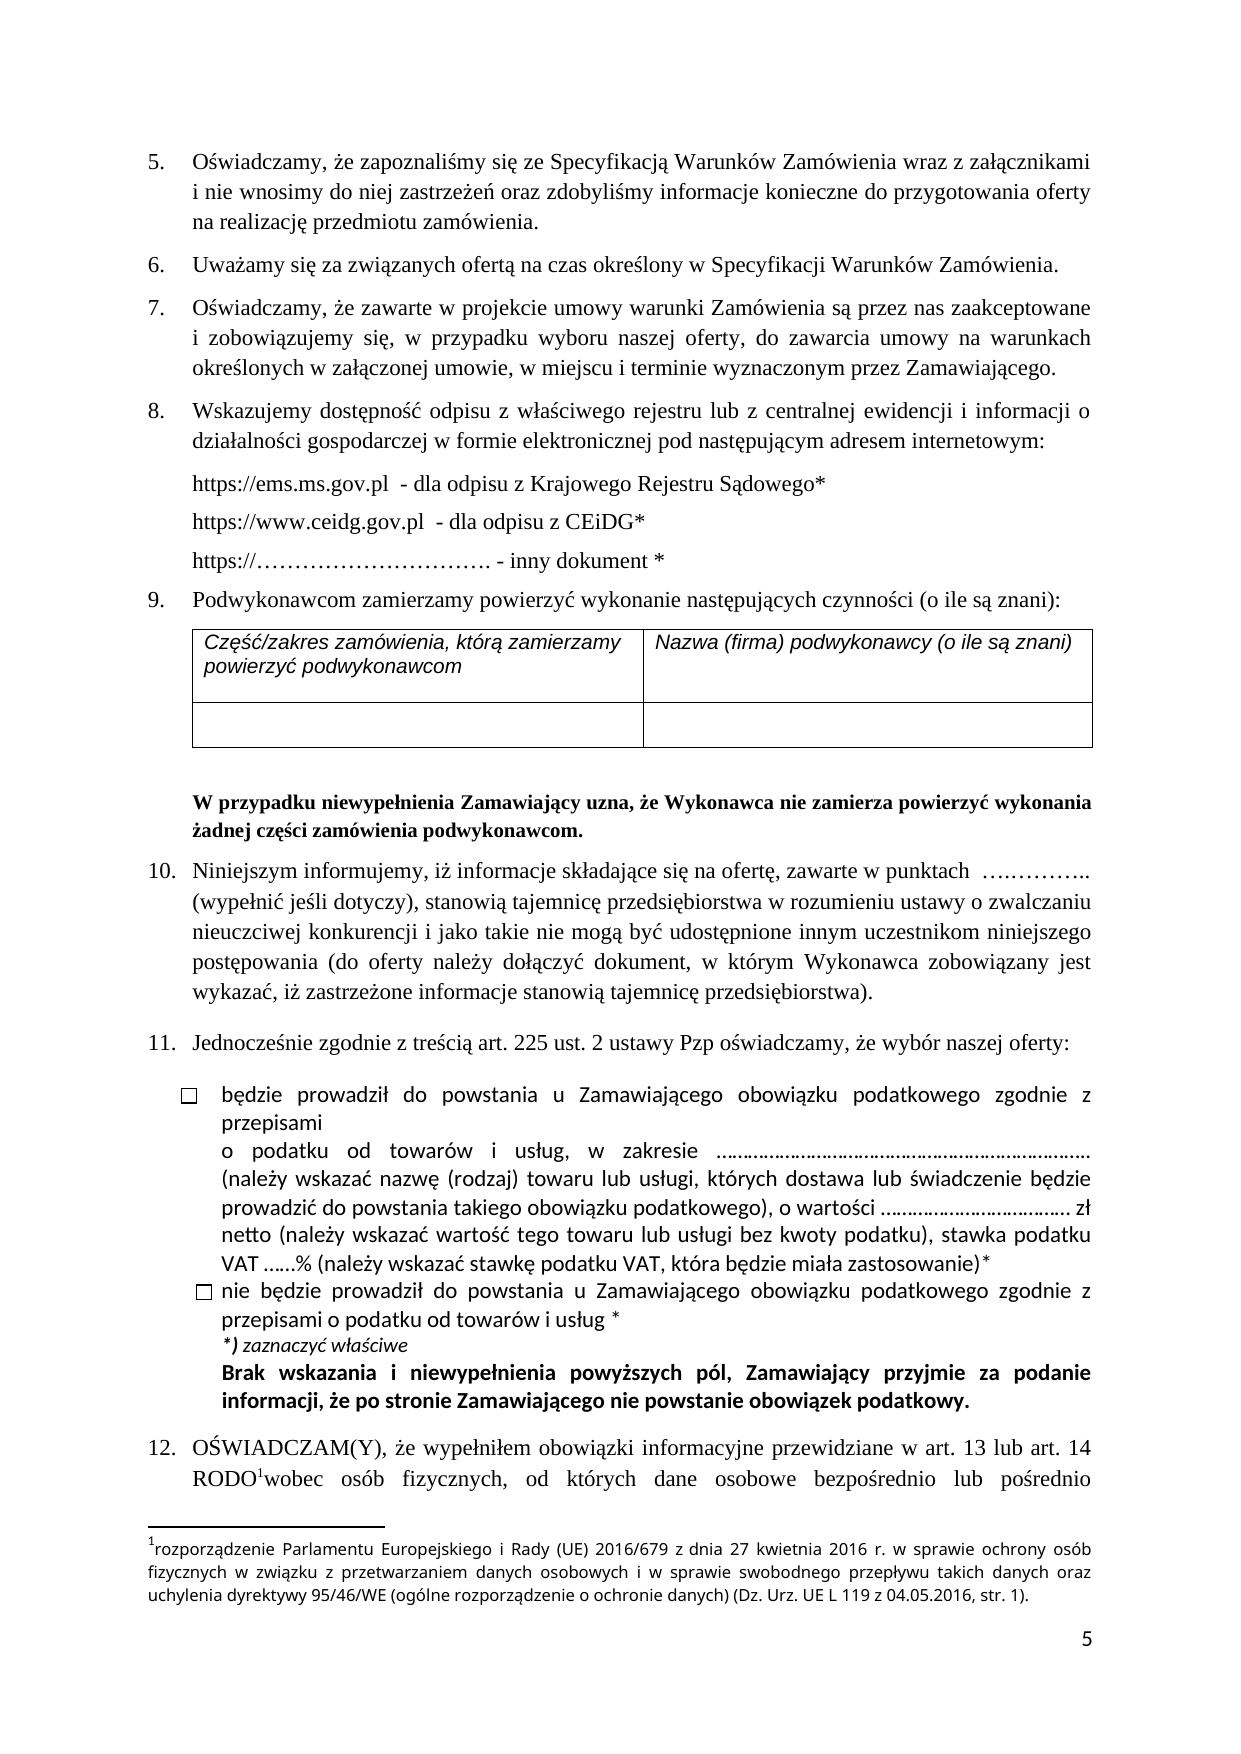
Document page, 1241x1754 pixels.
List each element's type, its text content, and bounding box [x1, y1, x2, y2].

text *) zaznaczyć właściwe [148, 1333, 1092, 1358]
list Niniejszym informujemy, iż informacje składające się na ofertę, zawarte w punktach ….……….. (wypełnić jeśli dotyczy), stanowią tajemnicę przedsiębiorstwa w rozumieniu ustawy o zwalczaniu nieuczciwej konkurencji i jako takie nie mogą być udostępnione innym uczestnikom niniejszego postępowania (do oferty należy dołączyć dokument, w którym Wykonawca zobowiązany jest wykazać, iż zastrzeżone informacje stanowią tajemnicę przedsiębiorstwa). [148, 858, 1092, 1005]
list Jednocześnie zgodnie z treścią art. 225 ust. 2 ustawy Pzp oświadczamy, że wybór naszej oferty: [148, 1029, 1092, 1056]
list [148, 1434, 1092, 1491]
text W przypadku niewypełnienia Zamawiający uzna, że Wykonawca nie zamierza powierzyć wykonania żadnej części zamówienia podwykonawcom. [192, 790, 1092, 842]
list Oświadczamy, że zawarte w projekcie umowy warunki Zamówienia są przez nas zaakceptowane i zobowiązujemy się, w przypadku wyboru naszej oferty, do zawarcia umowy na warunkach określonych w załączonej umowie, w miejscu i terminie wyznaczonym przez Zamawiającego. [148, 293, 1092, 380]
text https://…………………………. - inny dokument * [192, 547, 1092, 574]
text Brak wskazania i niewypełnienia powyższych pól, Zamawiający przyjmie za podanie informacji, że po stronie Zamawiającego nie powstanie obowiązek podatkowy. [222, 1358, 1092, 1414]
table_cell [193, 703, 643, 747]
text będzie prowadził do powstania u Zamawiającego obowiązku podatkowego zgodnie z przepisami o podatku od towarów i usług, w zakresie …………………………………………………………….. (należy wskazać nazwę (rodzaj) towaru lub usługi, których dostawa lub świadczenie będzie prowadzić do powstania takiego obowiązku podatkowego), o wartości ……………………………… zł netto (należy wskazać wartość tego towaru lub usługi bez kwoty podatku), stawka podatku VAT ……% (należy wskazać stawkę podatku VAT, która będzie miała zastosowanie)* [221, 1081, 1092, 1277]
table_cell [644, 703, 1092, 747]
list Podwykonawcom zamierzamy powierzyć wykonanie następujących czynności (o ile są znani): [148, 586, 1092, 612]
text nie będzie prowadził do powstania u Zamawiającego obowiązku podatkowego zgodnie z przepisami o podatku od towarów i usług * [221, 1277, 1092, 1333]
text https://ems.ms.gov.pl - dla odpisu z Krajowego Rejestru Sądowego* [192, 469, 1092, 496]
list Oświadczamy, że zapoznaliśmy się ze Specyfikacją Warunków Zamówienia wraz z załącznikami i nie wnosimy do niej zastrzeżeń oraz zdobyliśmy informacje konieczne do przygotowania oferty na realizację przedmiotu zamówienia. [148, 148, 1092, 234]
list Wskazujemy dostępność odpisu z właściwego rejestru lub z centralnej ewidencji i informacji o działalności gospodarczej w formie elektronicznej pod następującym adresem internetowym: [148, 397, 1092, 453]
table_header Część/zakres zamówienia, którą zamierzamy powierzyć podwykonawcom [193, 630, 643, 702]
table_header Nazwa (firma) podwykonawcy (o ile są znani) [644, 630, 1092, 702]
list Uważamy się za związanych ofertą na czas określony w Specyfikacji Warunków Zamówienia. [148, 251, 1092, 277]
text https://www.ceidg.gov.pl - dla odpisu z CEiDG* [192, 508, 1092, 535]
